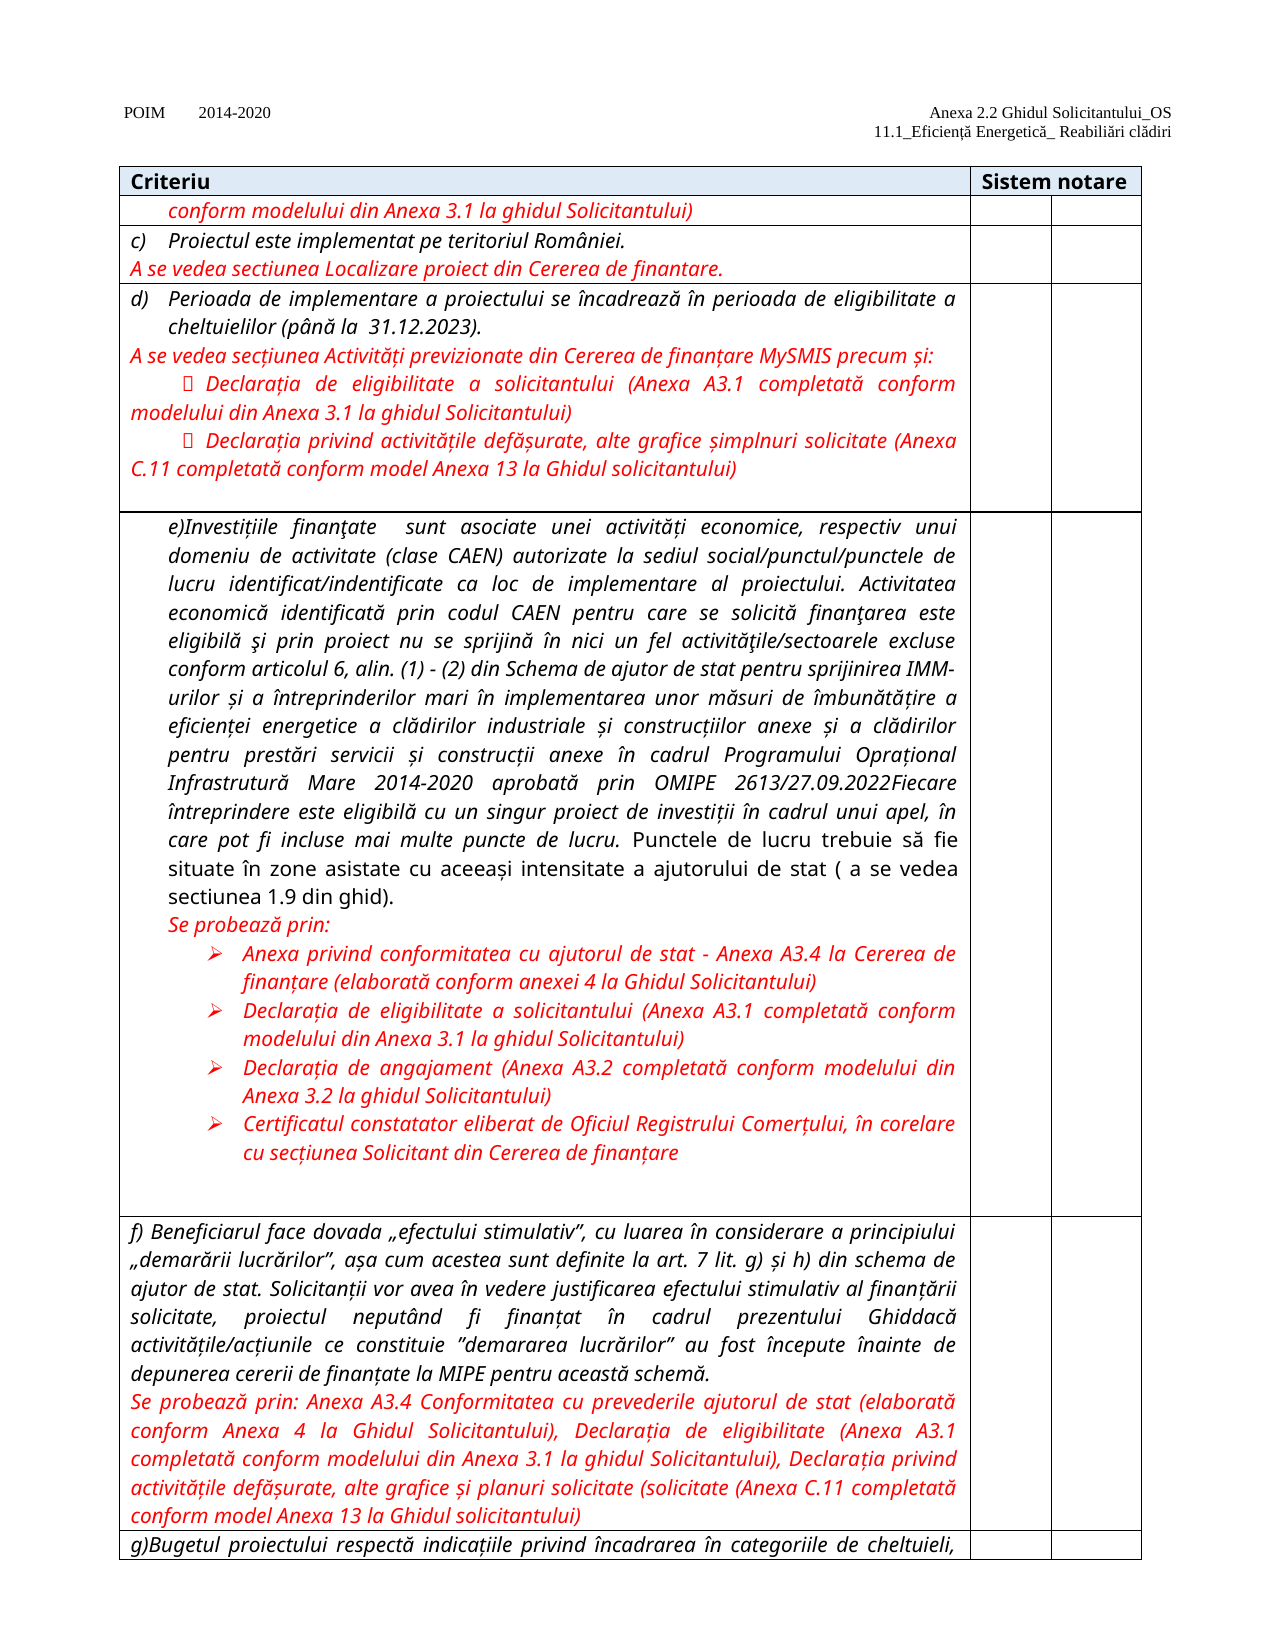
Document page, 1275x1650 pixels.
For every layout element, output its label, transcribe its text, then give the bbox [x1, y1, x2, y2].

table_cell [971, 284, 1051, 511]
table_header Criteriu [120, 167, 970, 195]
table_cell e)Investițiile finanţate sunt asociate unei activități economice, respectiv unui domeniu de activitate (clase CAEN) autorizate la sediul social/punctul/punctele de lucru identificat/indentificate ca loc de implementare al proiectului. Activitatea economică identificată prin codul CAEN pentru care se solicită finanţarea este eligibilă şi prin proiect nu se sprijină în nici un fel activităţile/sectoarele excluse conform articolul 6, alin. (1) - (2) din Schema de ajutor de stat pentru sprijinirea IMM-urilor și a întreprinderilor mari în implementarea unor măsuri de îmbunătățire a eficienței energetice a clădirilor industriale și construcțiilor anexe și a clădirilor pentru prestări servicii și construcții anexe în cadrul Programului Oprațional Infrastrutură Mare 2014-2020 aprobată prin OMIPE 2613/27.09.2022Fiecare întreprindere este eligibilă cu un singur proiect de investiții în cadrul unui apel, în care pot fi incluse mai multe puncte de lucru. Punctele de lucru trebuie să fie situate în zone asistate cu aceeași intensitate a ajutorului de stat ( a se vedea sectiunea 1.9 din ghid). Se probează prin: Anexa privind conformitatea cu ajutorul de stat - Anexa A3.4 la Cererea de finanţare (elaborată conform anexei 4 la Ghidul Solicitantului) Declaraţia de eligibilitate a solicitantului (Anexa A3.1 completată conform modelului din Anexa 3.1 la ghidul Solicitantului) Declarația de angajament (Anexa A3.2 completată conform modelului din Anexa 3.2 la ghidul Solicitantului) Certificatul constatator eliberat de Oficiul Registrului Comerţului, în corelare cu secţiunea Solicitant din Cererea de finanţare [120, 513, 970, 1216]
table_cell f) Beneficiarul face dovada „efectului stimulativ”, cu luarea în considerare a principiului „demarării lucrărilor”, așa cum acestea sunt definite la art. 7 lit. g) și h) din schema de ajutor de stat. Solicitanții vor avea în vedere justificarea efectului stimulativ al finanțării solicitate, proiectul neputând fi finanțat în cadrul prezentului Ghiddacă activitățile/acțiunile ce constituie ”demararea lucrărilor” au fost începute înainte de depunerea cererii de finanțate la MIPE pentru această schemă. Se probează prin: Anexa A3.4 Conformitatea cu prevederile ajutorul de stat (elaborată conform Anexa 4 la Ghidul Solicitantului), Declarația de eligibilitate (Anexa A3.1 completată conform modelului din Anexa 3.1 la ghidul Solicitantului), Declarația privind activitățile defășurate, alte grafice și planuri solicitate (solicitate (Anexa C.11 completată conform model Anexa 13 la Ghidul solicitantului) [120, 1217, 970, 1529]
table_cell [971, 226, 1051, 283]
table_cell Proiectul este implementat pe teritoriul României. A se vedea sectiunea Localizare proiect din Cererea de finantare. [120, 226, 970, 283]
table_cell [1052, 513, 1141, 1216]
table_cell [120, 1531, 970, 1559]
table_cell [1052, 284, 1141, 511]
table_cell [971, 196, 1051, 225]
table_cell [971, 513, 1051, 1216]
table_cell [971, 1531, 1051, 1559]
table_cell [1052, 1217, 1141, 1529]
table_cell [971, 1217, 1051, 1529]
table_cell [1052, 226, 1141, 283]
table_cell [1052, 196, 1141, 225]
table_cell [1052, 1531, 1141, 1559]
table_cell Perioada de implementare a proiectului se încadrează în perioada de eligibilitate a cheltuielilor (până la 31.12.2023). A se vedea secţiunea Activităţi previzionate din Cererea de finanţare MySMIS precum și:  Declaraţia de eligibilitate a solicitantului (Anexa A3.1 completată conform modelului din Anexa 3.1 la ghidul Solicitantului)  Declarația privind activitățile defășurate, alte grafice șimplnuri solicitate (Anexa C.11 completată conform model Anexa 13 la Ghidul solicitantului) [120, 284, 970, 511]
table_header Sistem notare [971, 167, 1141, 195]
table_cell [120, 196, 970, 225]
